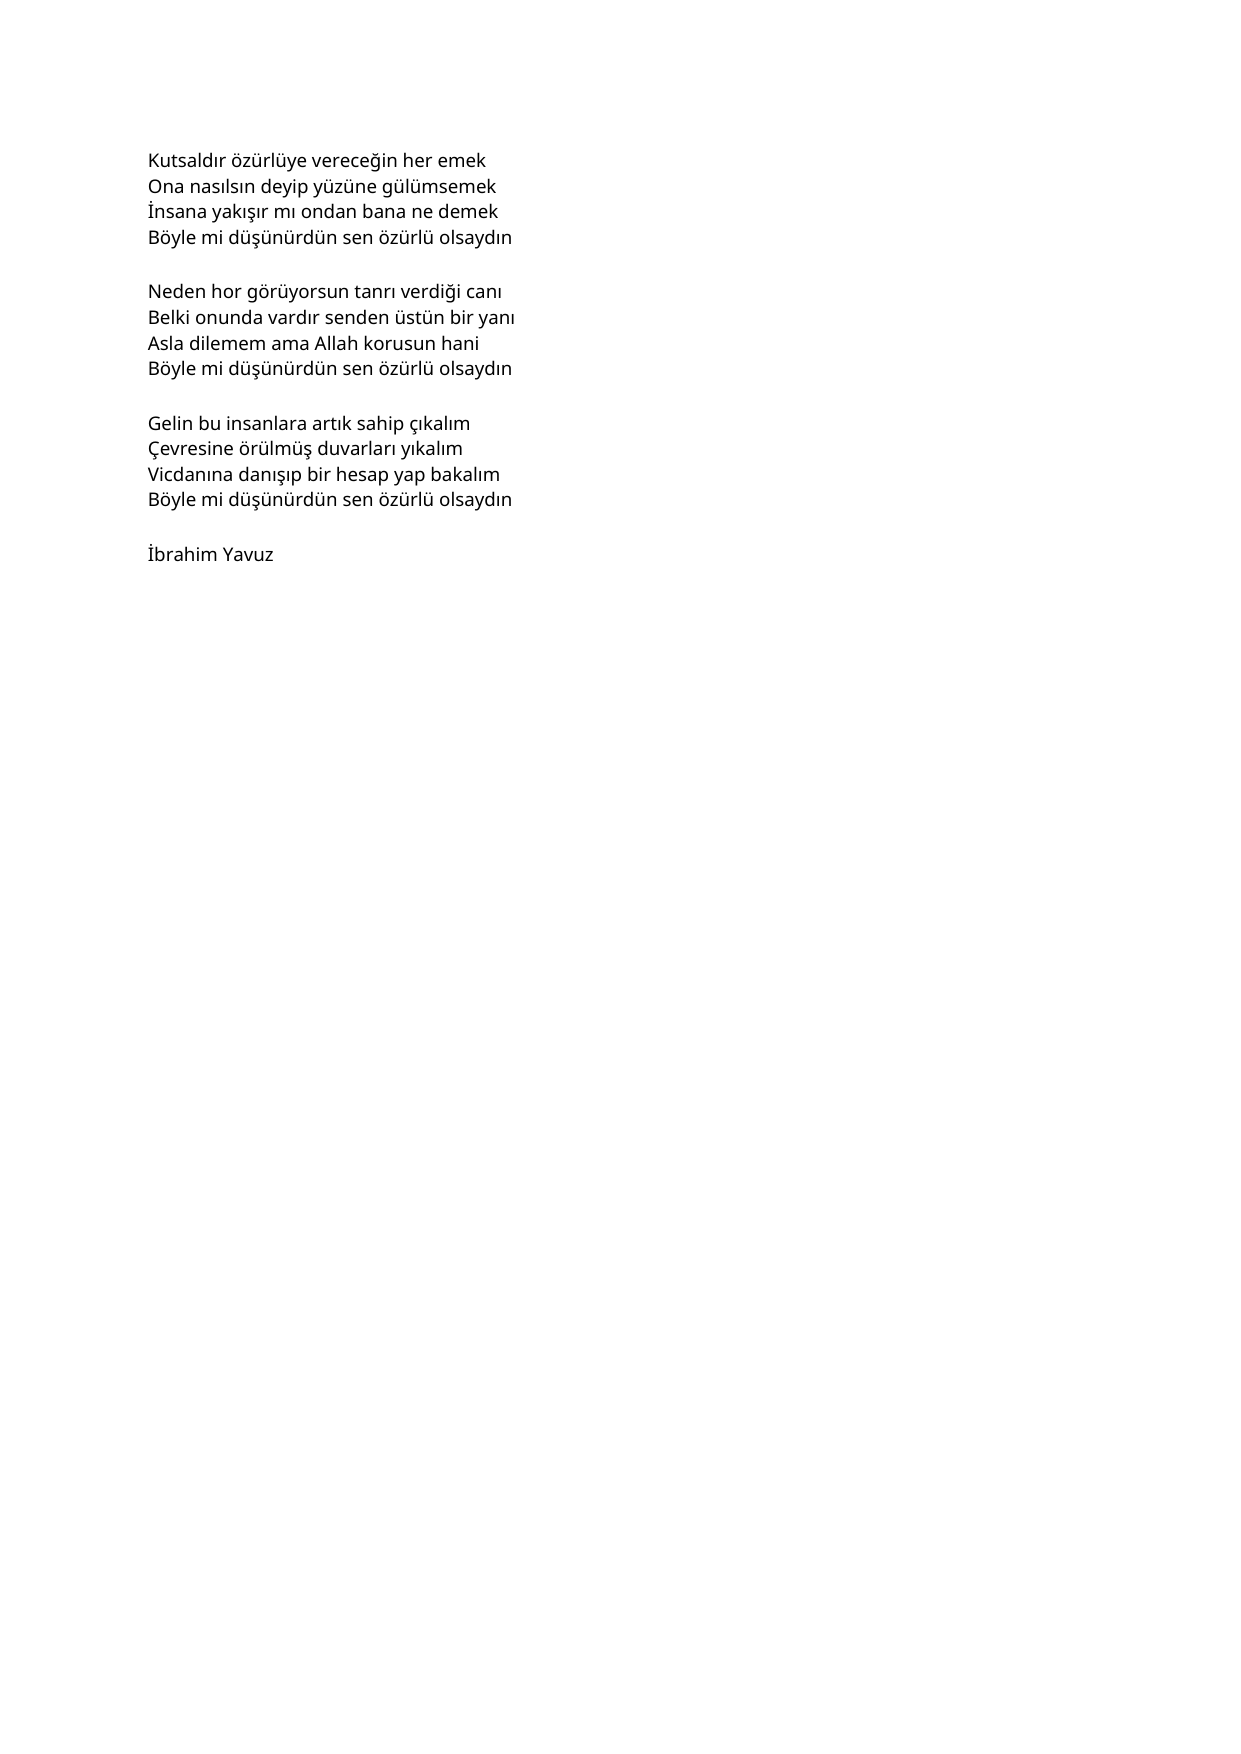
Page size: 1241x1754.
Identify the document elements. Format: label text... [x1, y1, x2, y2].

text Gelin bu insanlara artık sahip çıkalım Çevresine örülmüş duvarları yıkalım Vicdanına danışıp bir hesap yap bakalım Böyle mi düşünürdün sen özürlü olsaydın [148, 410, 1093, 512]
text Neden hor görüyorsun tanrı verdiği canı Belki onunda vardır senden üstün bir yanı Asla dilemem ama Allah korusun hani Böyle mi düşünürdün sen özürlü olsaydın [148, 279, 1093, 381]
text Kutsaldır özürlüye vereceğin her emek Ona nasılsın deyip yüzüne gülümsemek İnsana yakışır mı ondan bana ne demek Böyle mi düşünürdün sen özürlü olsaydın [148, 148, 1093, 250]
text İbrahim Yavuz [148, 541, 1093, 567]
